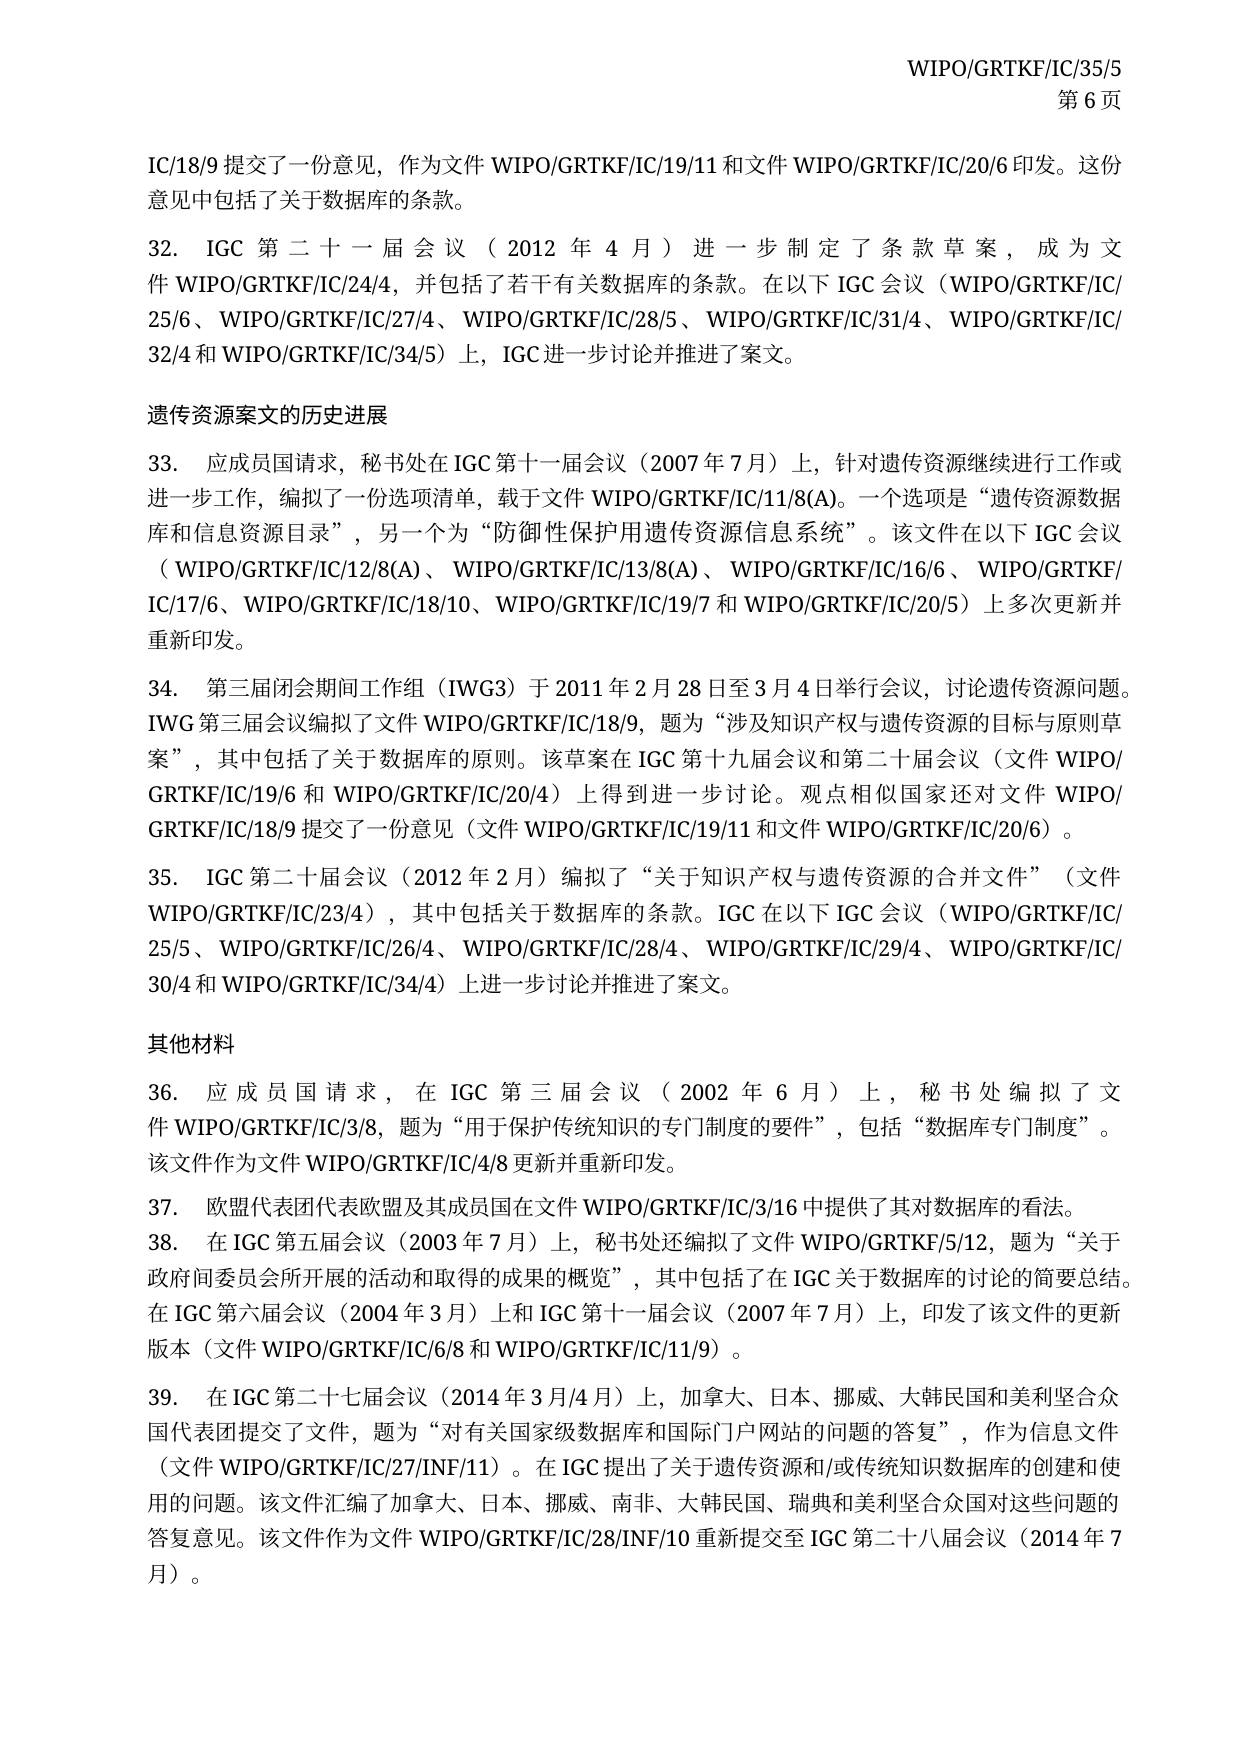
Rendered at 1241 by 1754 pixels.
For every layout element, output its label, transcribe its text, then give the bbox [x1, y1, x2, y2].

text . 应成员国请求，秘书处在IGC第十一届会议（2007年7月）上，针对遗传资源继续进行工作或进一步工作，编拟了一份选项清单，载于文件WIPO/GRTKF/IC/11/8(A)。一个选项是“遗传资源数据库和信息资源目录”，另一个为“防御性保护用遗传资源信息系统”。该文件在以下IGC会议（WIPO/GRTKF/IC/12/8(A)、WIPO/GRTKF/IC/13/8(A)、WIPO/GRTKF/IC/16/6、WIPO/GRTKF/IC/17/6、WIPO/GRTKF/IC/18/10、WIPO/GRTKF/IC/19/7和WIPO/GRTKF/IC/20/5）上多次更新并重新印发。 [148, 442, 1122, 655]
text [148, 144, 1122, 215]
text . 在IGC第二十七届会议（2014年3月/4月）上，加拿大、日本、挪威、大韩民国和美利坚合众国代表团提交了文件，题为“对有关国家级数据库和国际门户网站的问题的答复”，作为信息文件（文件WIPO/GRTKF/IC/27/INF/11）。在IGC提出了关于遗传资源和/或传统知识数据库的创建和使用的问题。该文件汇编了加拿大、日本、挪威、南非、大韩民国、瑞典和美利坚合众国对这些问题的答复意见。该文件作为文件WIPO/GRTKF/IC/28/INF/10重新提交至IGC第二十八届会议（2014年7‍月）。 [148, 1376, 1122, 1588]
text 遗传资源案文的历史进展 [148, 394, 1122, 430]
text . 应成员国请求，在IGC第三届会议（2002年6月）上，秘书处编拟了文件WIPO/GRTKF/IC/3/8，题为“用于保护传统知识的专门制度的要件”，包括“数据库专门制度”。该文件作为文件WIPO/GRTKF/IC/4/8更新并重新印发。 [148, 1071, 1122, 1178]
text . 第三届闭会期间工作组（IWG3）于2011年2月28日至3月4日举行会议，讨论遗传资源问题。IWG第三届会议编拟了文件WIPO/GRTKF/IC/18/9，题为“涉及知识产权与遗传资源的目标与原则草案”，其中包括了关于数据库的原则。该草案在IGC第十九届会议和第二十届会议（文件WIPO/GRTKF/IC/19/6和WIPO/GRTKF/IC/20/4）上得到进一步讨论。观点相似国家还对文件WIPO/GRTKF/IC/18/9提交了一份意见（文件WIPO/GRTKF/IC/19/11和文件WIPO/GRTKF/IC/20/6）。 [148, 667, 1122, 844]
text . 在IGC第五届会议（2003年7月）上，秘书处还编拟了文件WIPO/GRTKF/5/12，题为“关于政府间委员会所开展的活动和取得的成果的概览”，其中包括了在IGC关于数据库的讨论的简要总结。在IGC第六届会议（2004年3月）上和IGC第十一届会议（2007年7月）上，印发了该文件的更新版本（文件WIPO/GRTKF/IC/6/8和WIPO/GRTKF/IC/11/9）。 [148, 1222, 1122, 1363]
text . IGC第二十一届会议（2012年4月）进一步制定了条款草案，成为文件WIPO/GRTKF/IC/24/4，并包括了若干有关数据库的条款。在以下IGC会议（WIPO/GRTKF/IC/25/6、WIPO/GRTKF/IC/27/4、WIPO/GRTKF/IC/28/5、WIPO/GRTKF/IC/31/4、WIPO/GRTKF/IC/32/4和WIPO/GRTKF/IC/34/5）上，IGC进一步讨论并推进了案文。 [148, 228, 1122, 369]
text . 欧盟代表团代表欧盟及其成员国在文件WIPO/GRTKF/IC/3/16中提供了其对数据库的看法。 [148, 1190, 1122, 1222]
text 其他材料 [148, 1023, 1122, 1059]
text . IGC第二十届会议（2012年2月）编拟了“关于知识产权与遗传资源的合并文件”（文件WIPO/GRTKF/IC/23/4），其中包括关于数据库的条款。IGC在以下IGC会议（WIPO/GRTKF/IC/25/5、WIPO/GRTKF/IC/26/4、WIPO/GRTKF/IC/28/4、WIPO/GRTKF/IC/29/4、WIPO/GRTKF/IC/30/4和WIPO/GRTKF/IC/34/4）上进一步讨论并推进了案文。 [148, 857, 1122, 998]
